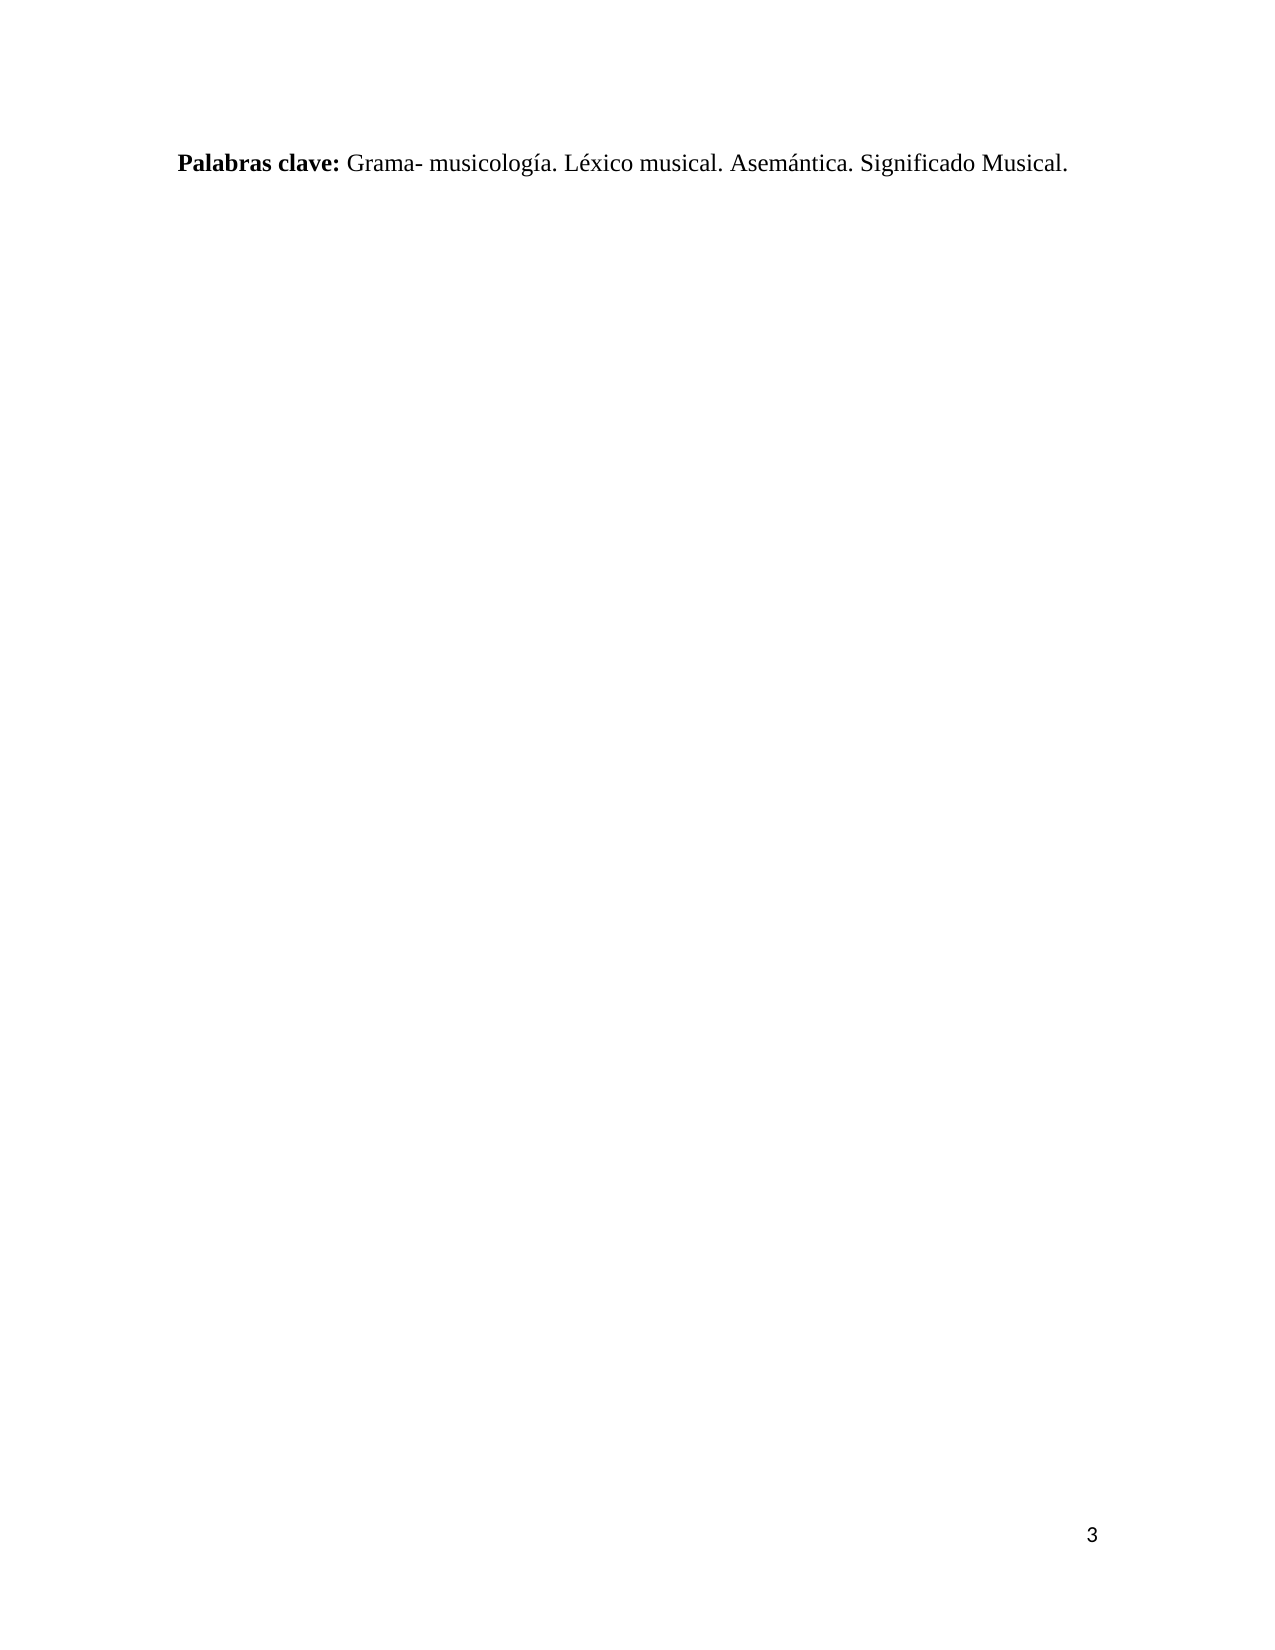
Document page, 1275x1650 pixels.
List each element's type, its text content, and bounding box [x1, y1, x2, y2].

text Palabras clave: Grama- musicología. Léxico musical. Asemántica. Significado Musical. [177, 148, 1098, 176]
